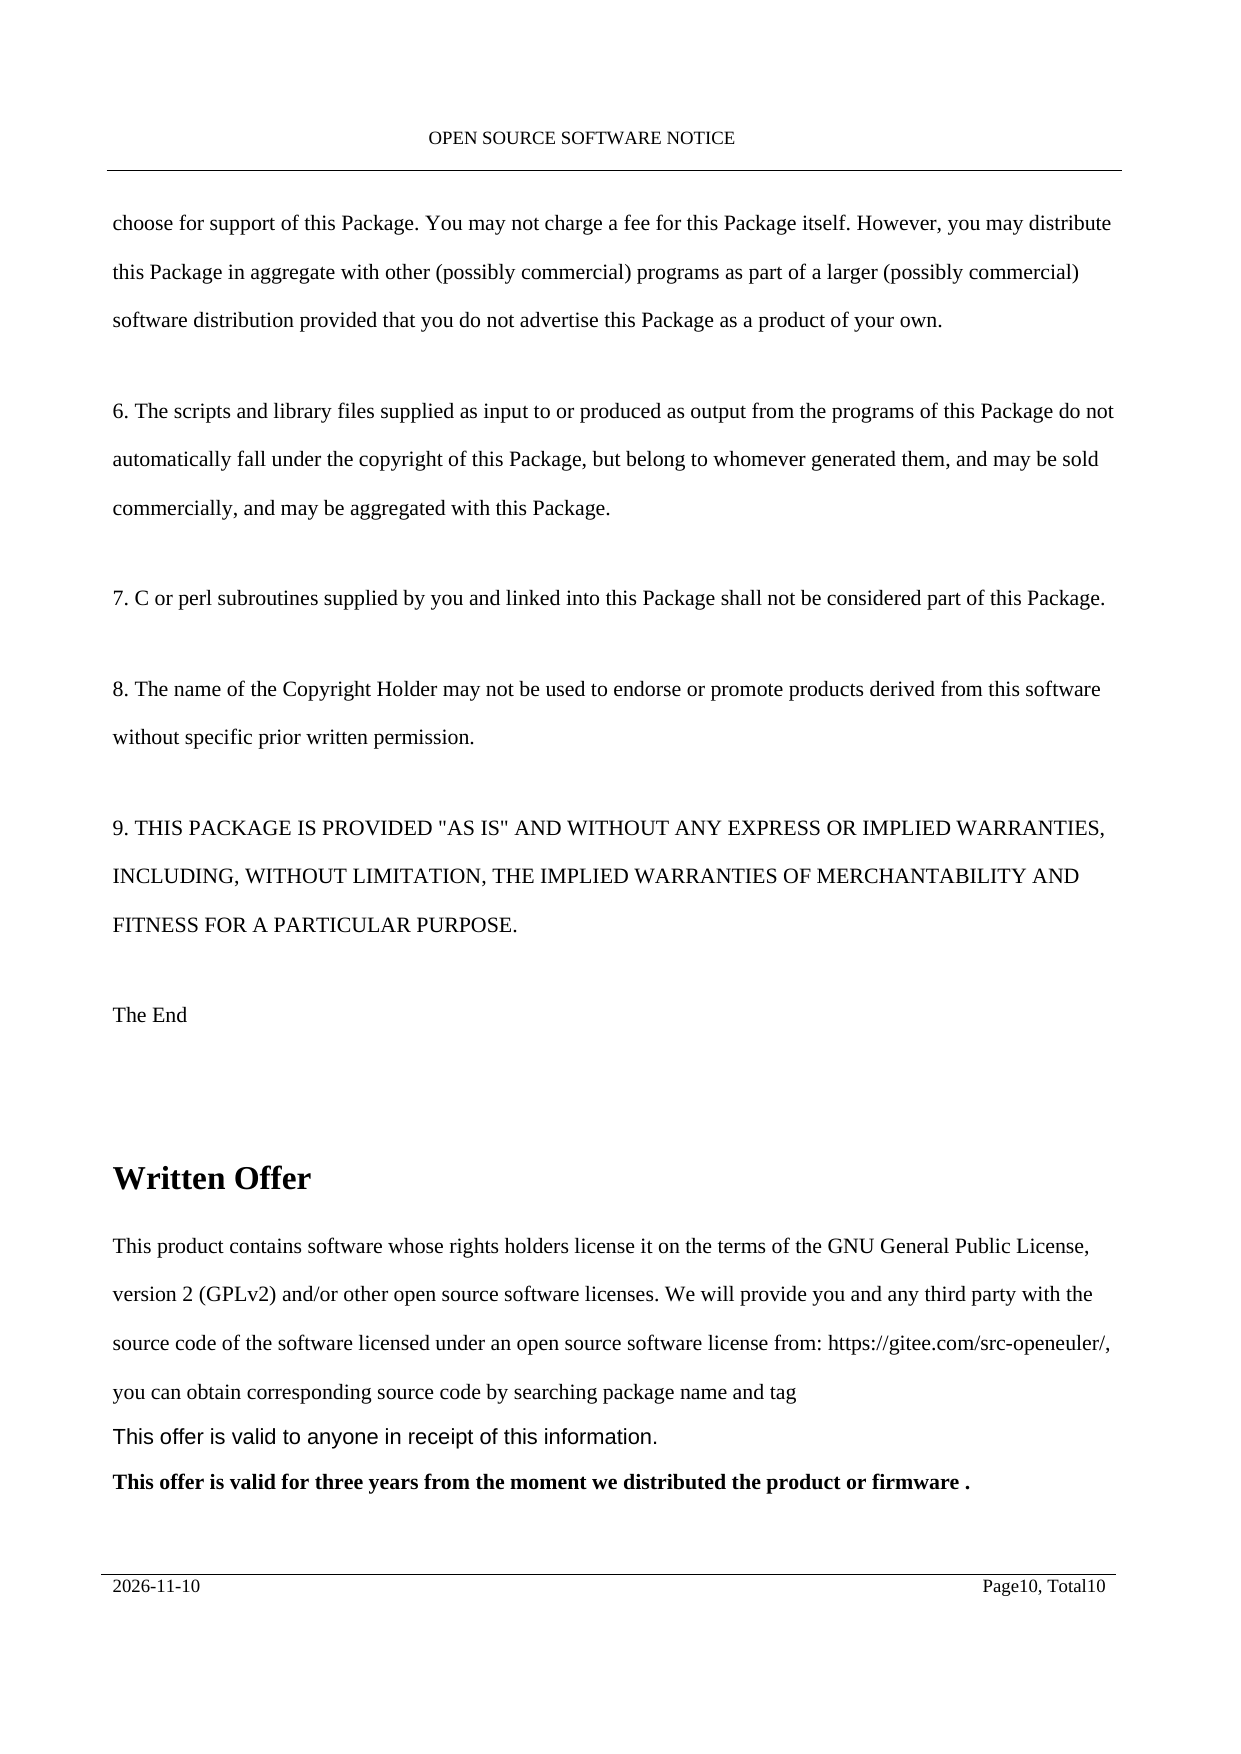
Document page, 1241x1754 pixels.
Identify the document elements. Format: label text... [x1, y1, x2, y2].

text 6. The scripts and library files supplied as input to or produced as output from the programs of this Package do not automatically fall under the copyright of this Package, but belong to whomever generated them, and may be sold commercially, and may be aggregated with this Package. [112, 394, 1128, 524]
text The End [112, 999, 1128, 1129]
text 7. C or perl subroutines supplied by you and linked into this Package shall not be considered part of this Package. [112, 582, 1128, 614]
text Written Offer [112, 1145, 1128, 1210]
text 8. The name of the Copyright Holder may not be used to endorse or promote products derived from this software without specific prior written permission. [112, 672, 1128, 753]
text This offer is valid to anyone in receipt of this information. [112, 1420, 1128, 1453]
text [112, 206, 1128, 336]
text 9. THIS PACKAGE IS PROVIDED "AS IS" AND WITHOUT ANY EXPRESS OR IMPLIED WARRANTIES, INCLUDING, WITHOUT LIMITATION, THE IMPLIED WARRANTIES OF MERCHANTABILITY AND FITNESS FOR A PARTICULAR PURPOSE. [112, 811, 1128, 941]
text This offer is valid for three years from the moment we distributed the product or firmware . [112, 1466, 1128, 1498]
text This product contains software whose rights holders license it on the terms of the GNU General Public License, version 2 (GPLv2) and/or other open source software licenses. We will provide you and any third party with the source code of the software licensed under an open source software license from: https://gitee.com/src-openeuler/, you can obtain corresponding source code by searching package name and tag [112, 1229, 1128, 1408]
